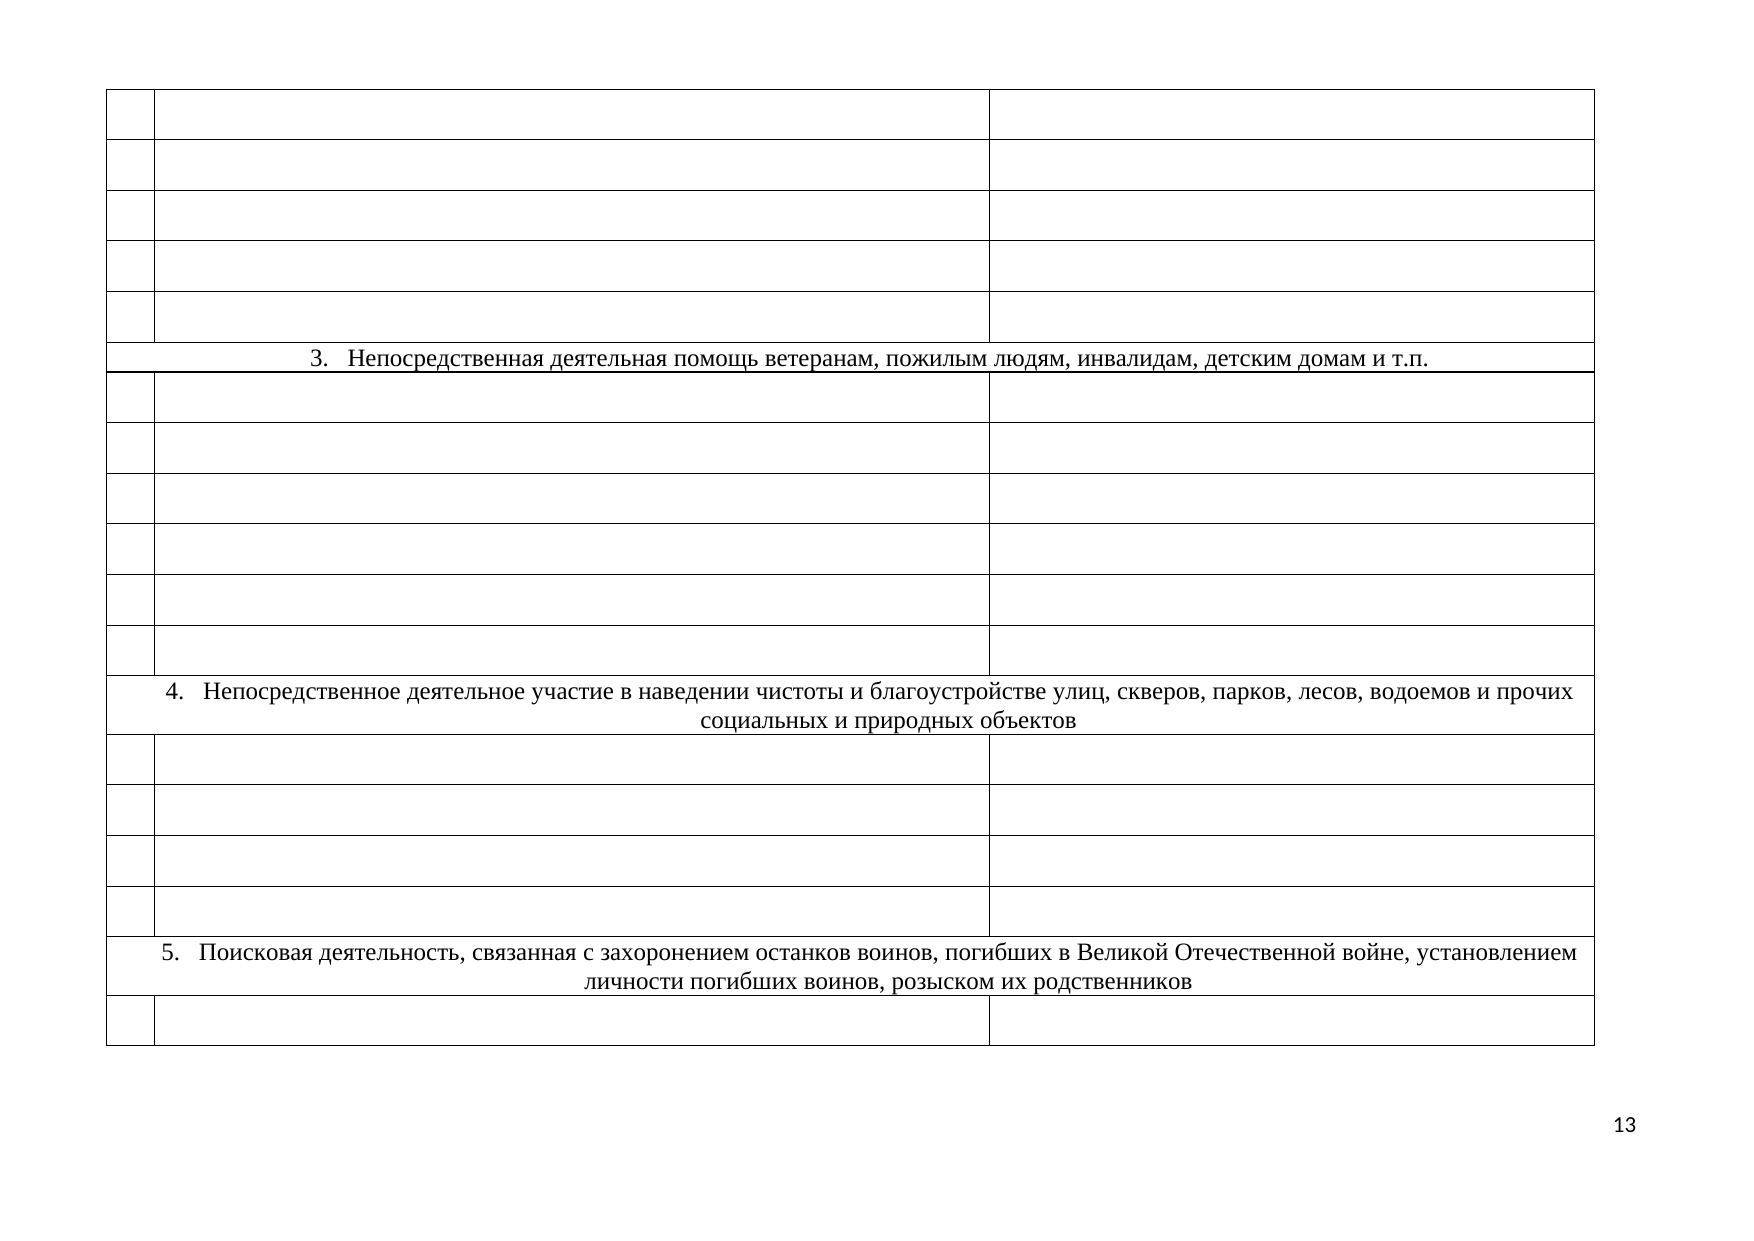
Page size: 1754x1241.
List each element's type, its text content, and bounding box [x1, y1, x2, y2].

table_cell [107, 735, 154, 784]
table_cell [107, 524, 154, 574]
table_cell [990, 191, 1594, 240]
table_cell [155, 423, 989, 473]
table_cell Поисковая деятельность, связанная с захоронением останков воинов, погибших в Великой Отечественной войне, установлением личности погибших воинов, розыском их родственников [107, 937, 1594, 995]
table_cell [155, 785, 989, 835]
table_cell [107, 292, 154, 342]
table_cell [990, 140, 1594, 190]
table_cell [990, 836, 1594, 886]
table_cell [107, 241, 154, 291]
table_cell [990, 241, 1594, 291]
table_cell [107, 626, 154, 675]
table_cell Непосредственная деятельная помощь ветеранам, пожилым людям, инвалидам, детским домам и т.п. [107, 343, 1594, 371]
table_cell [107, 785, 154, 835]
table_cell [990, 474, 1594, 523]
table_cell [990, 373, 1594, 422]
table_cell [990, 735, 1594, 784]
table_cell [155, 575, 989, 624]
table_cell [107, 373, 154, 422]
table_cell [107, 996, 154, 1045]
table_cell [107, 423, 154, 473]
table_cell [155, 735, 989, 784]
table_cell [990, 626, 1594, 675]
table_cell [107, 140, 154, 190]
table_cell [155, 292, 989, 342]
table_cell [155, 241, 989, 291]
table_cell [155, 474, 989, 523]
table_cell [107, 575, 154, 624]
table_cell [990, 423, 1594, 473]
table_cell [155, 836, 989, 886]
table_cell [990, 887, 1594, 936]
table_cell [155, 996, 989, 1045]
table_cell [990, 575, 1594, 624]
table_cell [107, 90, 154, 139]
table_cell [990, 292, 1594, 342]
table_cell [107, 887, 154, 936]
table_cell [990, 90, 1594, 139]
table_cell [155, 140, 989, 190]
table_cell [155, 90, 989, 139]
table_cell [155, 887, 989, 936]
table_cell [155, 373, 989, 422]
table_cell [990, 524, 1594, 574]
table_cell Непосредственное деятельное участие в наведении чистоты и благоустройстве улиц, скверов, парков, лесов, водоемов и прочих социальных и природных объектов [107, 676, 1594, 734]
table_cell [155, 626, 989, 675]
table_cell [990, 996, 1594, 1045]
table_cell [107, 191, 154, 240]
table_cell [155, 524, 989, 574]
table_cell [107, 474, 154, 523]
table_cell [990, 785, 1594, 835]
table_cell [155, 191, 989, 240]
table_cell [107, 836, 154, 886]
